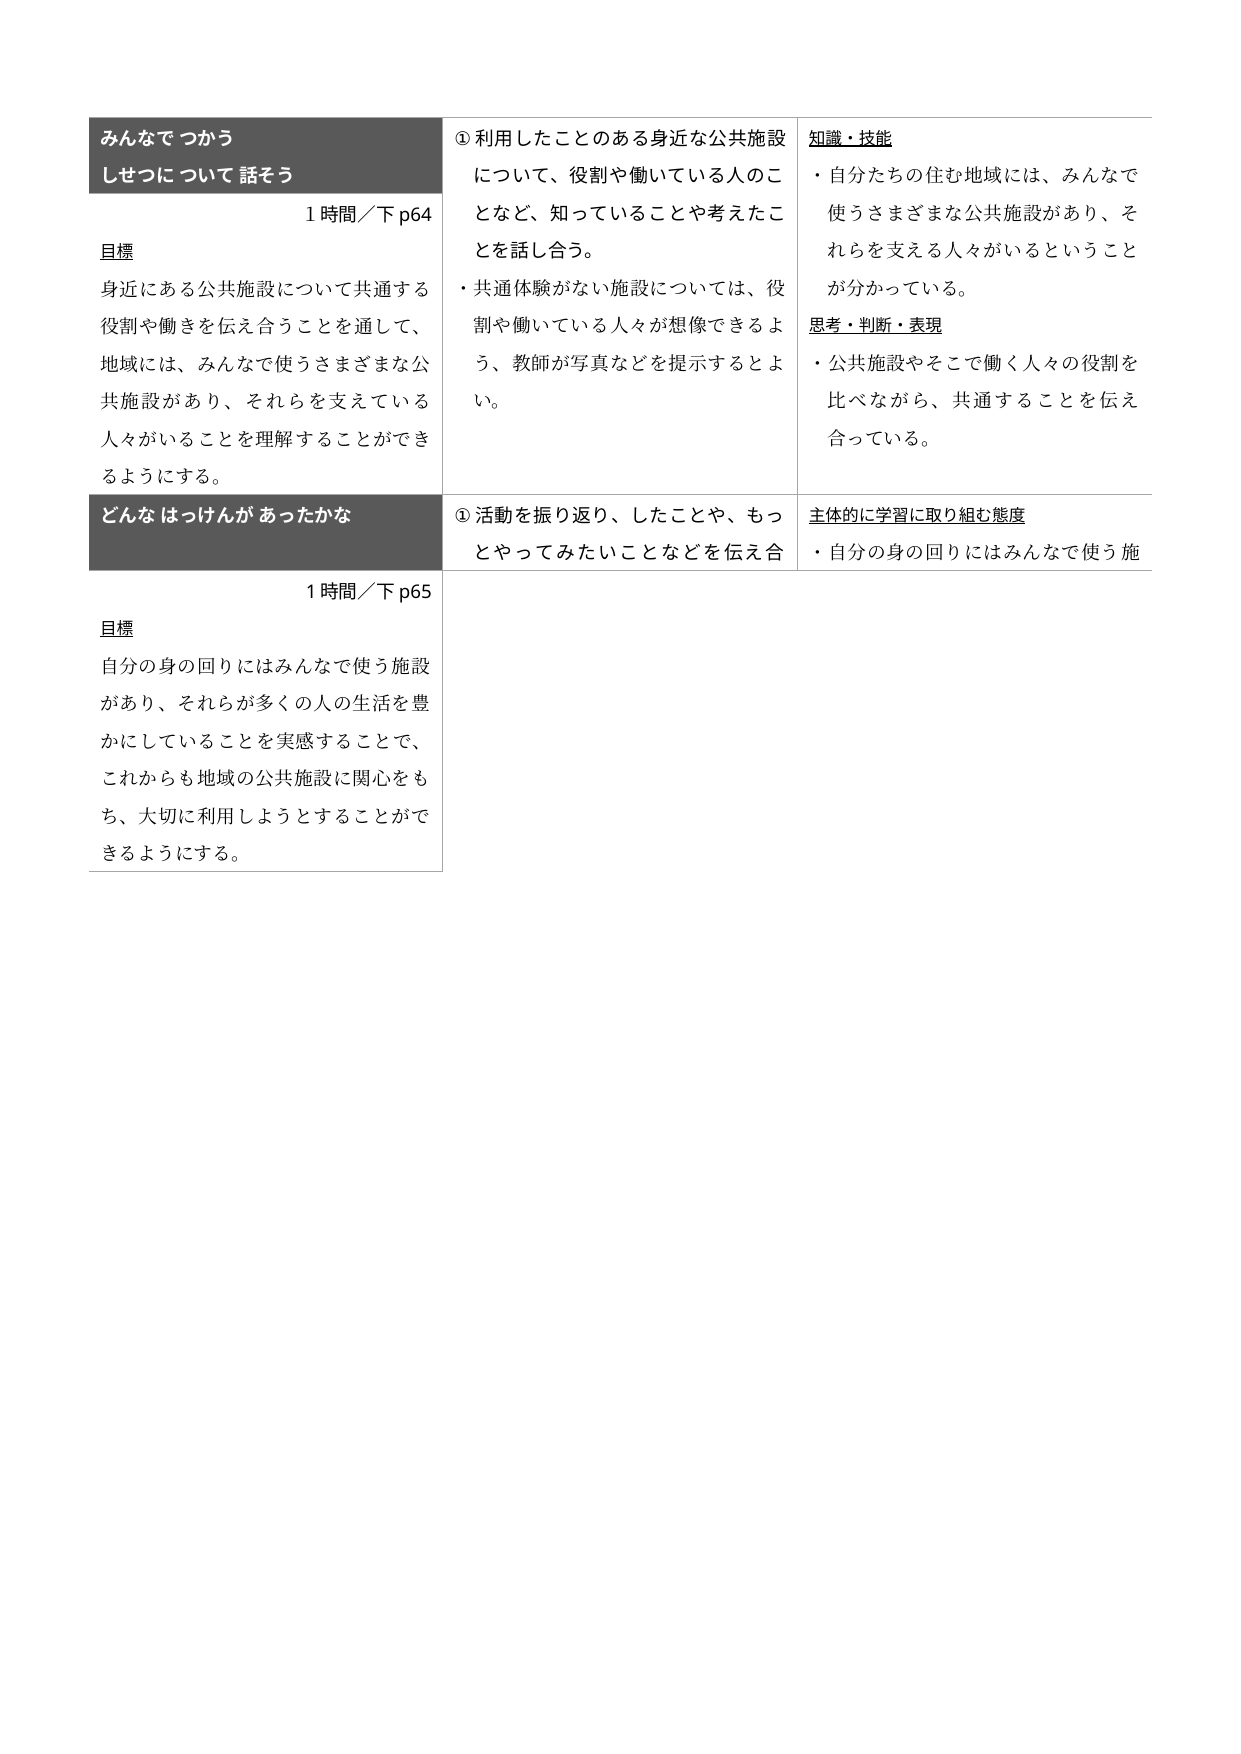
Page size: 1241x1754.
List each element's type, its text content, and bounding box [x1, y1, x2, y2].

table_cell 1時間／下p65 目標 自分の身の回りにはみんなで使う施設があり、それらが多くの人の生活を豊かにしていることを実感することで、これからも地域の公共施設に関心をもち、大切に利用しようとすることができるようにする。 [89, 571, 442, 871]
table_cell 知識・技能 ・自分たちの住む地域には、みんなで使うさまざまな公共施設があり、それらを支える人々がいるということが分かっている。 思考・判断・表現 ・公共施設やそこで働く人々の役割を比べながら、共通することを伝え合っている。 [798, 118, 1152, 494]
table_cell みんなで つかう しせつに ついて 話そう [89, 118, 442, 193]
table_cell 主体的に学習に取り組む態度 ・自分の身の回りにはみんなで使う施設があり、それらが多くの人の生活を豊かにしていることを実感することで、これからも地域の公共施設に関心をもち、大切に利用しようとしている。 [798, 495, 1152, 570]
table_cell １時間／下p64 目標 身近にある公共施設について共通する役割や働きを伝え合うことを通して、地域には、みんなで使うさまざまな公共施設があり、それらを支えている人々がいることを理解することができるようにする。 [89, 194, 442, 494]
table_cell どんな はっけんが あったかな [89, 495, 442, 570]
table_cell ①活動を振り返り、したことや、もっとやってみたいことなどを伝え合う。 ・これまでの記録などを見ながら、友達との対話の中で活動を振り返り、本単元でしたことや、もっとやってみたいことなどを書く。 [443, 495, 797, 570]
table_cell ①利用したことのある身近な公共施設について、役割や働いている人のことなど、知っていることや考えたことを話し合う。 ・共通体験がない施設については、役割や働いている人々が想像できるよう、教師が写真などを提示するとよい。 [443, 118, 797, 494]
